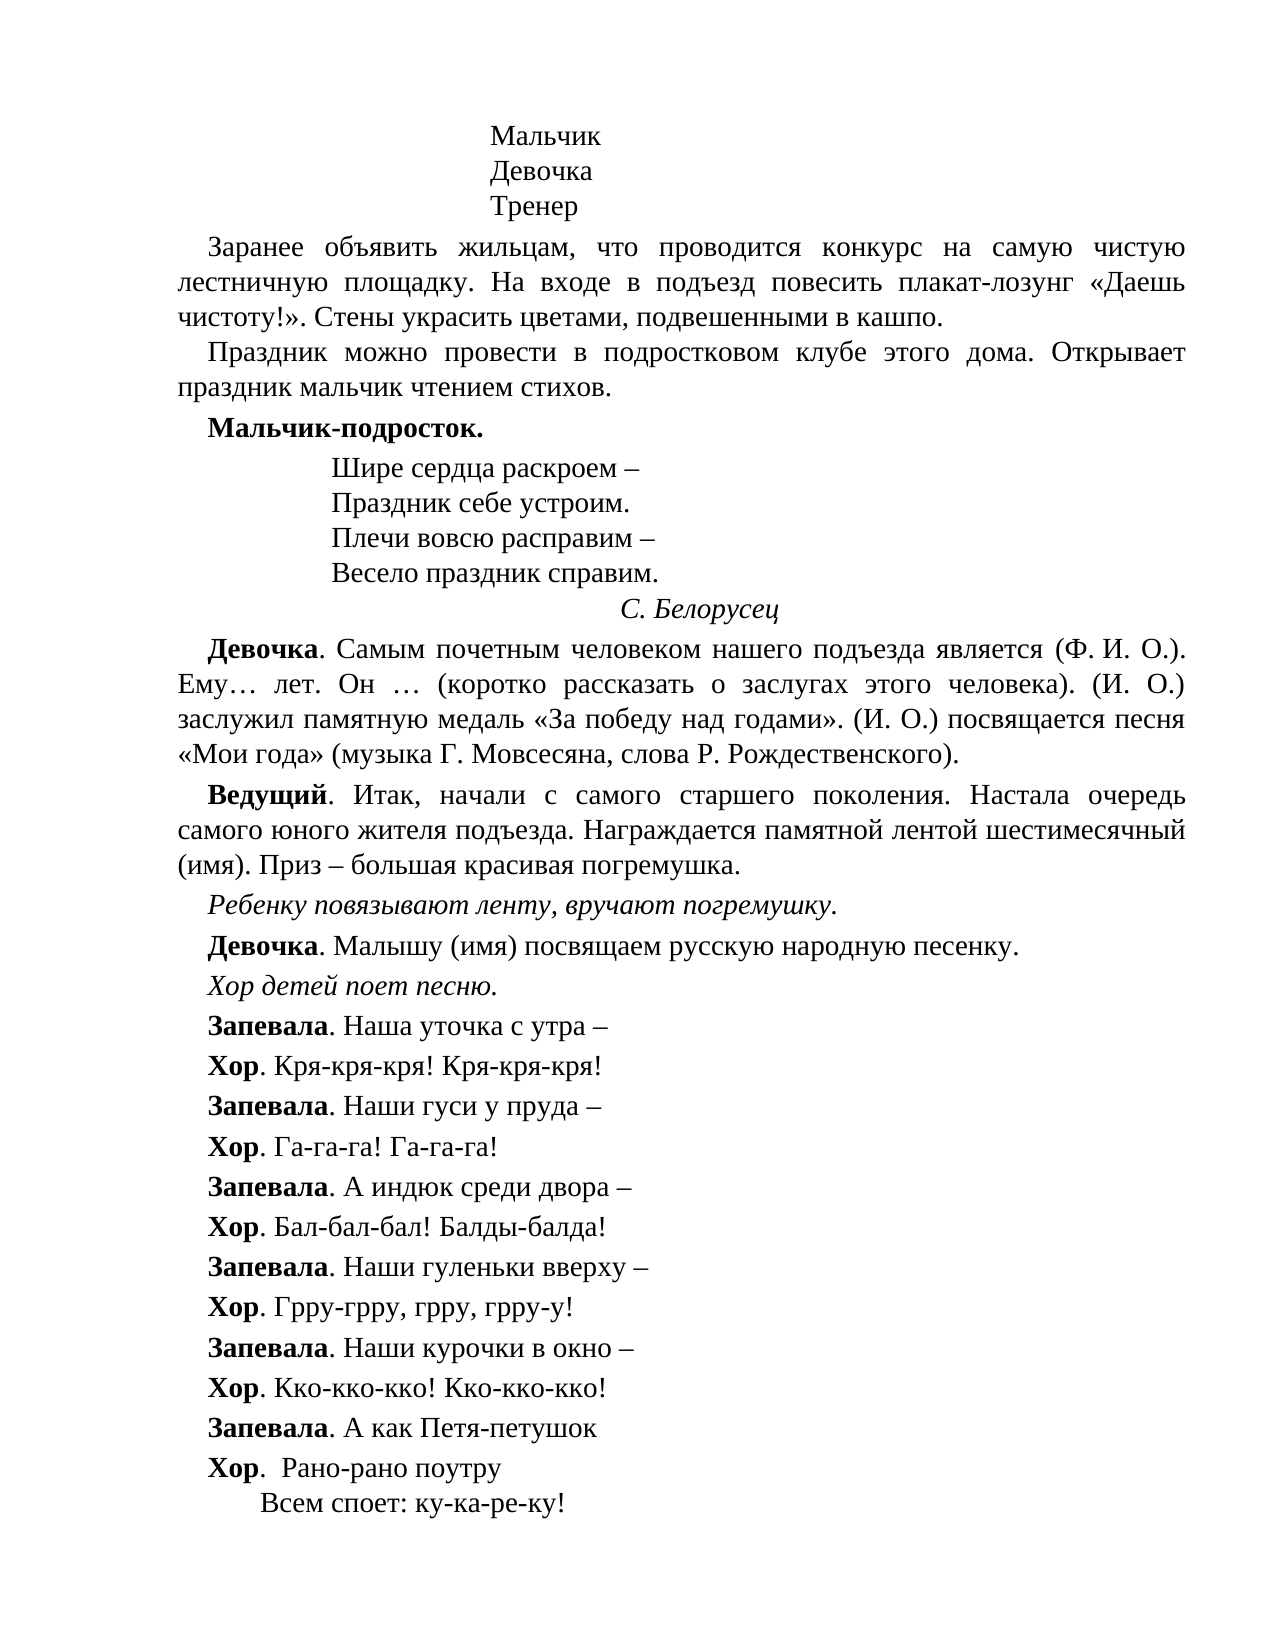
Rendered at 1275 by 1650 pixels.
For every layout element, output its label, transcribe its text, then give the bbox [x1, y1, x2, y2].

text Запевала. Наши гуси у пруда – [177, 1088, 1186, 1122]
text Запевала. А как Петя-петушок [177, 1410, 1186, 1444]
text Запевала. Наши гуленьки вверху – [177, 1249, 1186, 1283]
text Весело праздник справим. [177, 556, 1186, 589]
text Ведущий. Итак, начали с самого старшего поколения. Настала очередь самого юного жителя подъезда. Награждается памятной лентой шестимесячный (имя). Приз – большая красивая погремушка. [177, 777, 1186, 881]
text Праздник можно провести в подростковом клубе этого дома. Открывает праздник мальчик чтением стихов. [177, 334, 1186, 403]
text Хор. Бал-бал-бал! Балды-балда! [177, 1209, 1186, 1243]
text Ребенку повязывают ленту, вручают погремушку. [177, 887, 1186, 921]
text Хор. Грру-грру, грру, грру-у! [177, 1289, 1186, 1323]
text Всем споет: ку-ка-ре-ку! [177, 1486, 1186, 1519]
text Запевала. А индюк среди двора – [177, 1169, 1186, 1202]
text Тренер [177, 188, 1186, 222]
text Запевала. Наши курочки в окно – [177, 1330, 1186, 1363]
text Запевала. Наша уточка с утра – [177, 1008, 1186, 1042]
text Девочка. Малышу (имя) посвящаем русскую народную песенку. [177, 928, 1186, 961]
text Девочка. Самым почетным человеком нашего подъезда является (Ф. И. О.). Ему… лет. Он … (коротко рассказать о заслугах этого человека). (И. О.) заслужил памятную медаль «За победу над годами». (И. О.) посвящается песня «Мои года» (музыка Г. Мовсесяна, слова Р. Рождественского). [177, 631, 1186, 770]
text Хор. Кко-кко-кко! Кко-кко-кко! [177, 1370, 1186, 1403]
text Хор. Кря-кря-кря! Кря-кря-кря! [177, 1048, 1186, 1082]
text Заранее объявить жильцам, что проводится конкурс на самую чистую лестничную площадку. На входе в подъезд повесить плакат-лозунг «Даешь чистоту!». Стены украсить цветами, подвешенными в кашпо. [177, 229, 1186, 333]
text Мальчик [177, 118, 1186, 152]
text Праздник себе устроим. [177, 485, 1186, 519]
text Девочка [177, 153, 1186, 187]
text С. Белорусец [177, 591, 1186, 624]
text Мальчик-подросток. [177, 410, 1186, 443]
text Плечи вовсю расправим – [177, 520, 1186, 554]
text Хор. Га-га-га! Га-га-га! [177, 1129, 1186, 1162]
text Хор детей поет песню. [177, 968, 1186, 1001]
text Хор. Рано-рано поутру [177, 1450, 1186, 1484]
text Шире сердца раскроем – [177, 450, 1186, 483]
